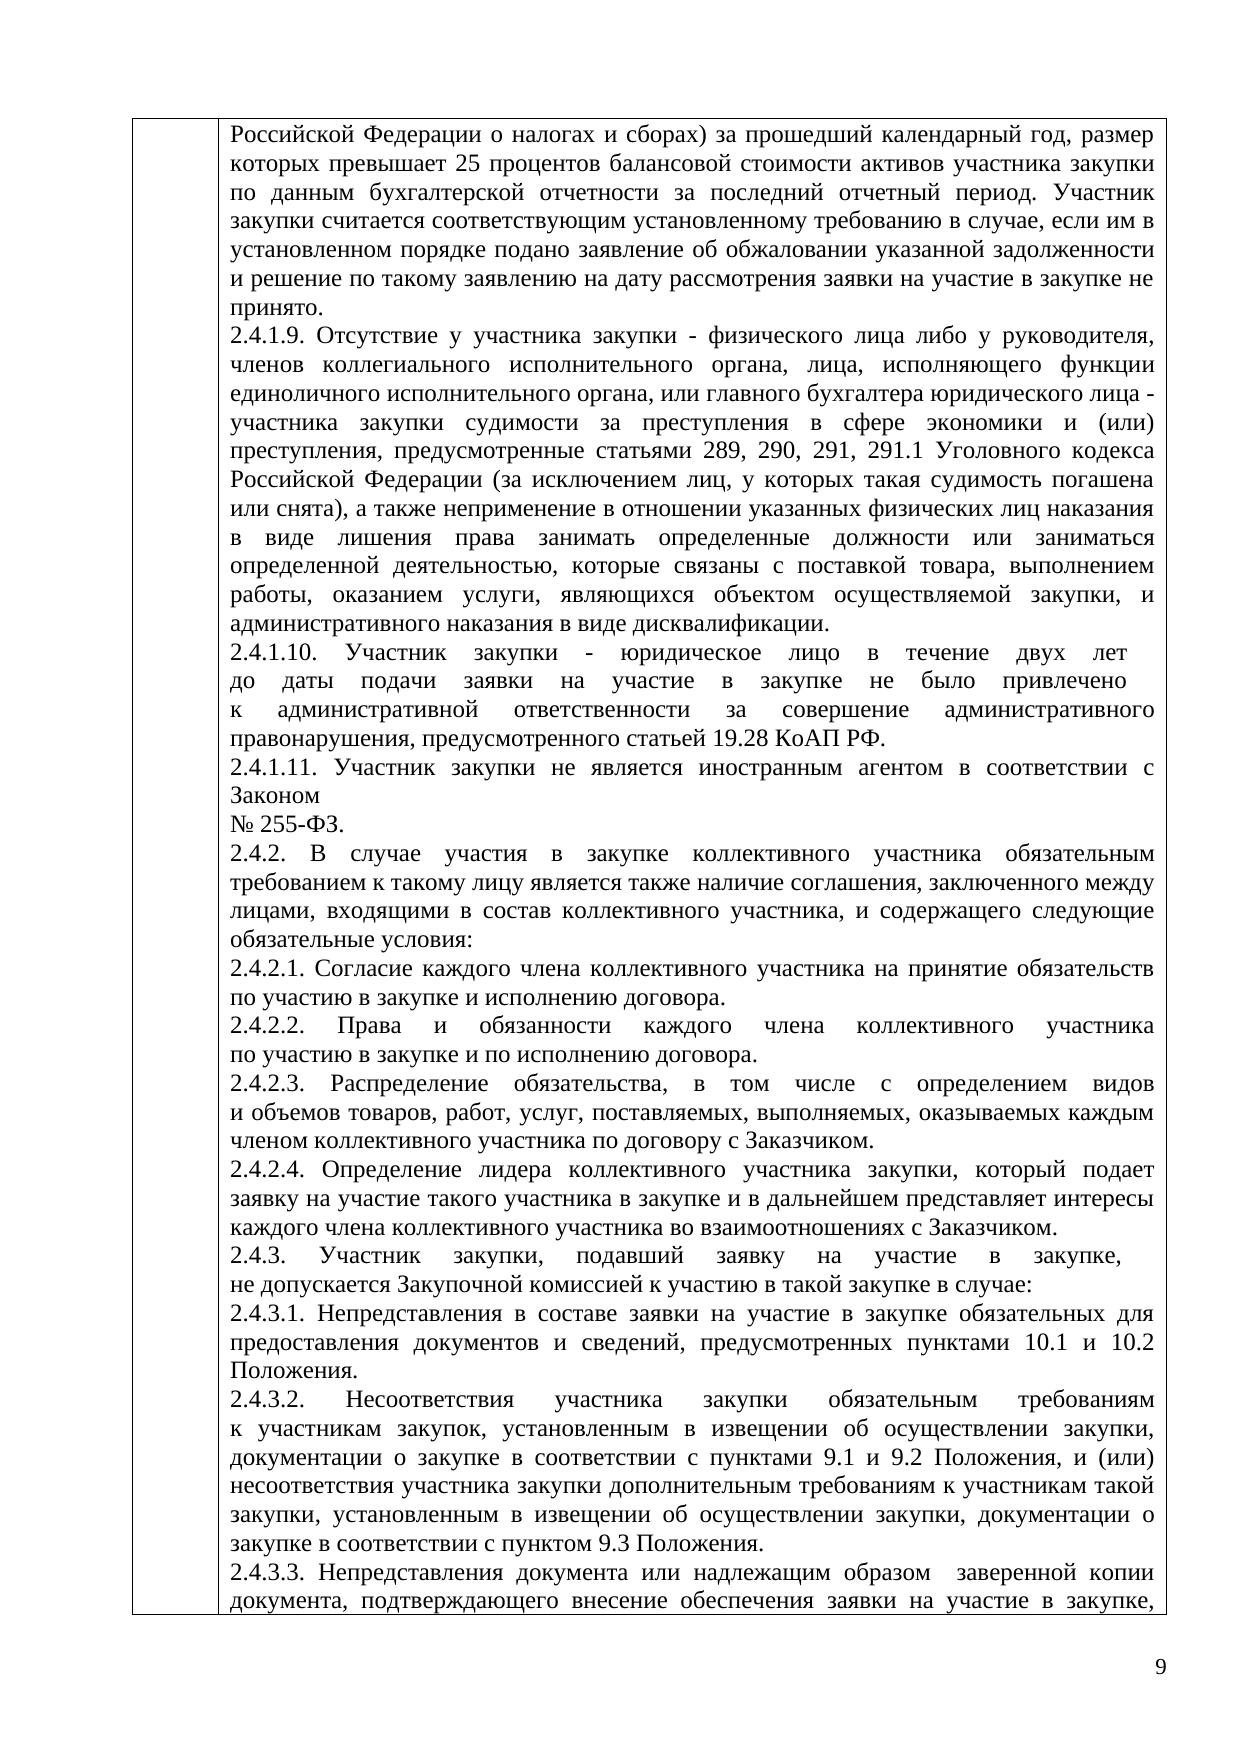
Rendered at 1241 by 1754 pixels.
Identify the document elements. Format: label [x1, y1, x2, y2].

table_cell [219, 119, 1166, 1614]
table_cell [133, 119, 218, 1614]
